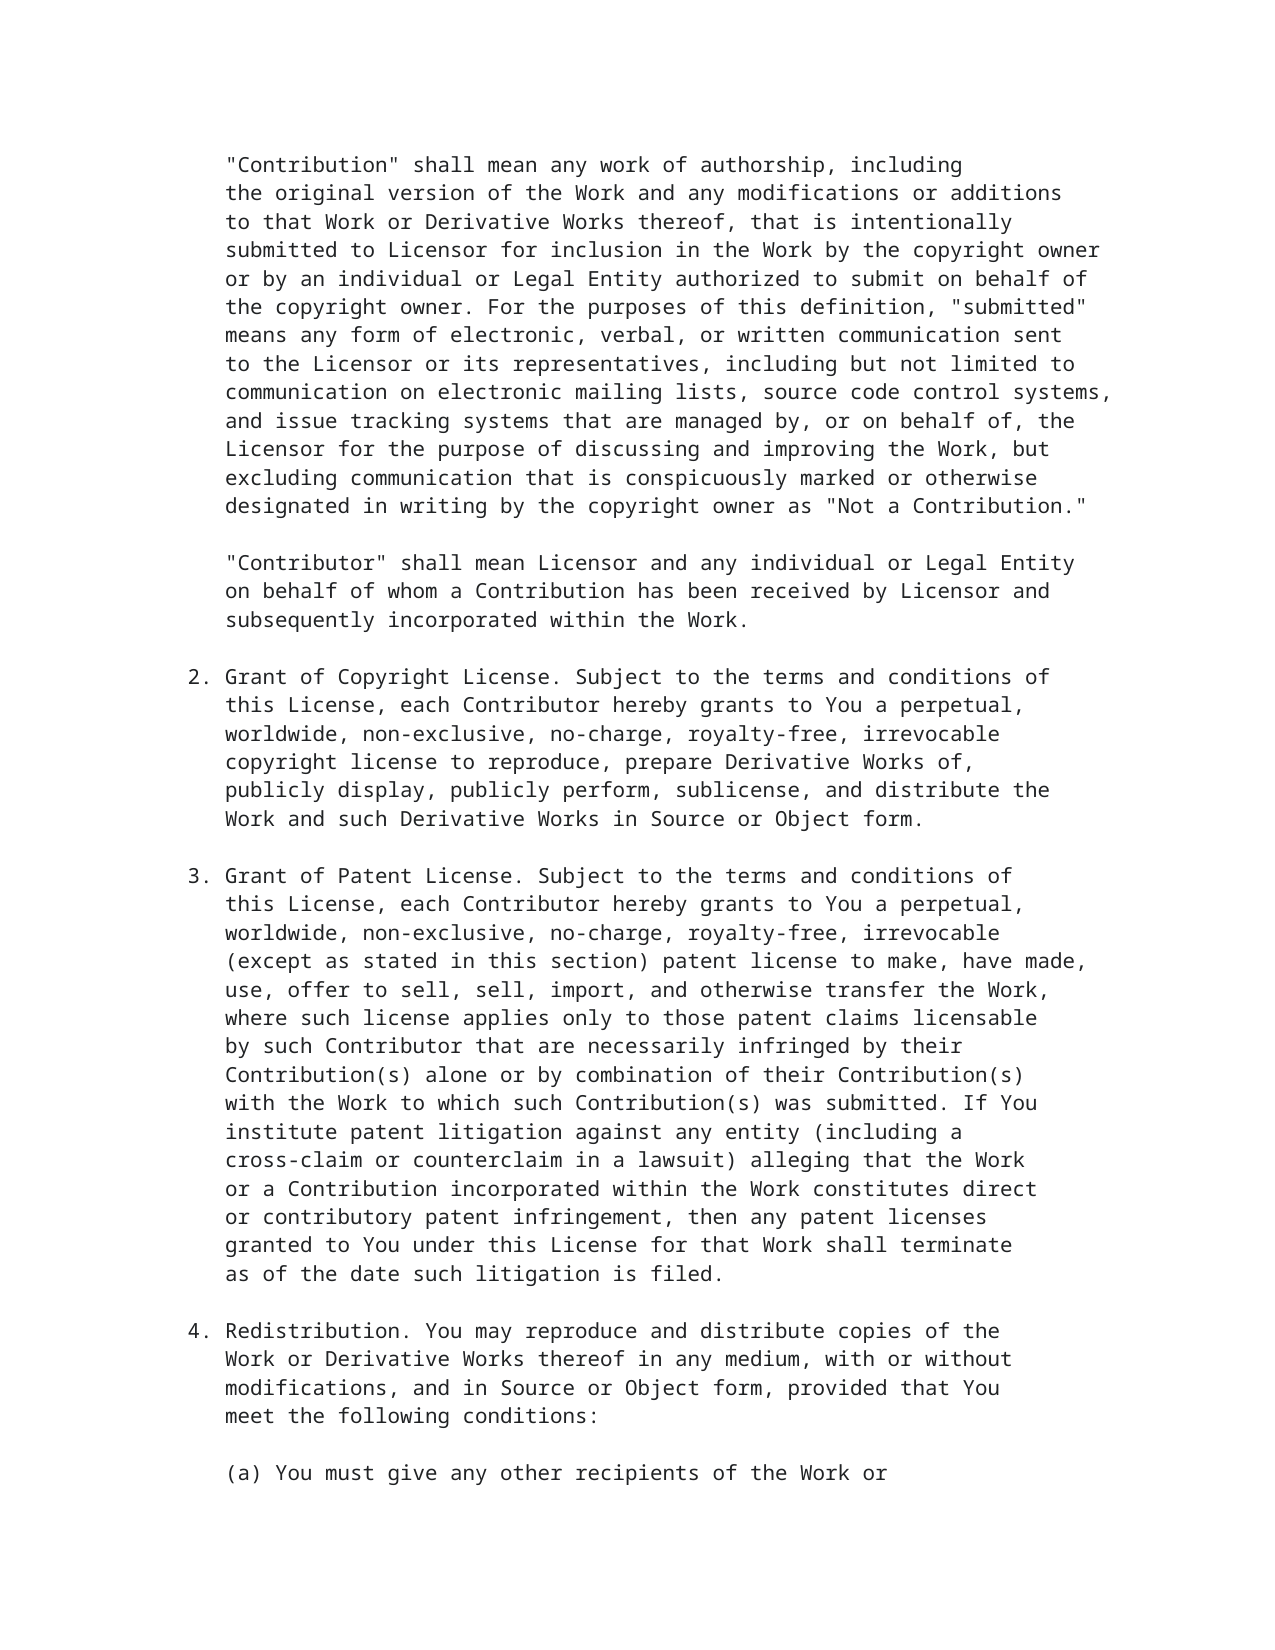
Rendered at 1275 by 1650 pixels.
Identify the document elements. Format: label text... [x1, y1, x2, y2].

text copyright license to reproduce, prepare Derivative Works of, [150, 747, 1125, 776]
text this License, each Contributor hereby grants to You a perpetual, [150, 889, 1125, 918]
text by such Contributor that are necessarily infringed by their [150, 1032, 1125, 1060]
text "Contribution" shall mean any work of authorship, including [150, 150, 1125, 178]
text this License, each Contributor hereby grants to You a perpetual, [150, 690, 1125, 719]
text as of the date such litigation is filed. [150, 1259, 1125, 1287]
text with the Work to which such Contribution(s) was submitted. If You [150, 1088, 1125, 1117]
text communication on electronic mailing lists, source code control systems, [150, 377, 1125, 406]
text Licensor for the purpose of discussing and improving the Work, but [150, 434, 1125, 463]
text Contribution(s) alone or by combination of their Contribution(s) [150, 1060, 1125, 1088]
text 3. Grant of Patent License. Subject to the terms and conditions of [150, 861, 1125, 889]
text the original version of the Work and any modifications or additions [150, 178, 1125, 207]
text where such license applies only to those patent claims licensable [150, 1003, 1125, 1032]
text publicly display, publicly perform, sublicense, and distribute the [150, 776, 1125, 804]
text institute patent litigation against any entity (including a [150, 1117, 1125, 1145]
text or by an individual or Legal Entity authorized to submit on behalf of [150, 264, 1125, 292]
text 4. Redistribution. You may reproduce and distribute copies of the [150, 1316, 1125, 1344]
text excluding communication that is conspicuously marked or otherwise [150, 463, 1125, 491]
text modifications, and in Source or Object form, provided that You [150, 1373, 1125, 1401]
text 2. Grant of Copyright License. Subject to the terms and conditions of [150, 662, 1125, 690]
text use, offer to sell, sell, import, and otherwise transfer the Work, [150, 975, 1125, 1003]
text the copyright owner. For the purposes of this definition, "submitted" [150, 292, 1125, 321]
text Work or Derivative Works thereof in any medium, with or without [150, 1344, 1125, 1373]
text subsequently incorporated within the Work. [150, 605, 1125, 633]
text or contributory patent infringement, then any patent licenses [150, 1202, 1125, 1231]
text to that Work or Derivative Works thereof, that is intentionally [150, 207, 1125, 235]
text to the Licensor or its representatives, including but not limited to [150, 349, 1125, 377]
text on behalf of whom a Contribution has been received by Licensor and [150, 577, 1125, 605]
text means any form of electronic, verbal, or written communication sent [150, 321, 1125, 349]
text worldwide, non-exclusive, no-charge, royalty-free, irrevocable [150, 719, 1125, 747]
text "Contributor" shall mean Licensor and any individual or Legal Entity [150, 548, 1125, 577]
text granted to You under this License for that Work shall terminate [150, 1231, 1125, 1259]
text Work and such Derivative Works in Source or Object form. [150, 804, 1125, 832]
text designated in writing by the copyright owner as "Not a Contribution." [150, 491, 1125, 520]
text worldwide, non-exclusive, no-charge, royalty-free, irrevocable [150, 918, 1125, 946]
text cross-claim or counterclaim in a lawsuit) alleging that the Work [150, 1145, 1125, 1174]
text or a Contribution incorporated within the Work constitutes direct [150, 1174, 1125, 1202]
text (a) You must give any other recipients of the Work or [150, 1458, 1125, 1487]
text (except as stated in this section) patent license to make, have made, [150, 946, 1125, 975]
text and issue tracking systems that are managed by, or on behalf of, the [150, 406, 1125, 434]
text submitted to Licensor for inclusion in the Work by the copyright owner [150, 235, 1125, 264]
text meet the following conditions: [150, 1401, 1125, 1430]
